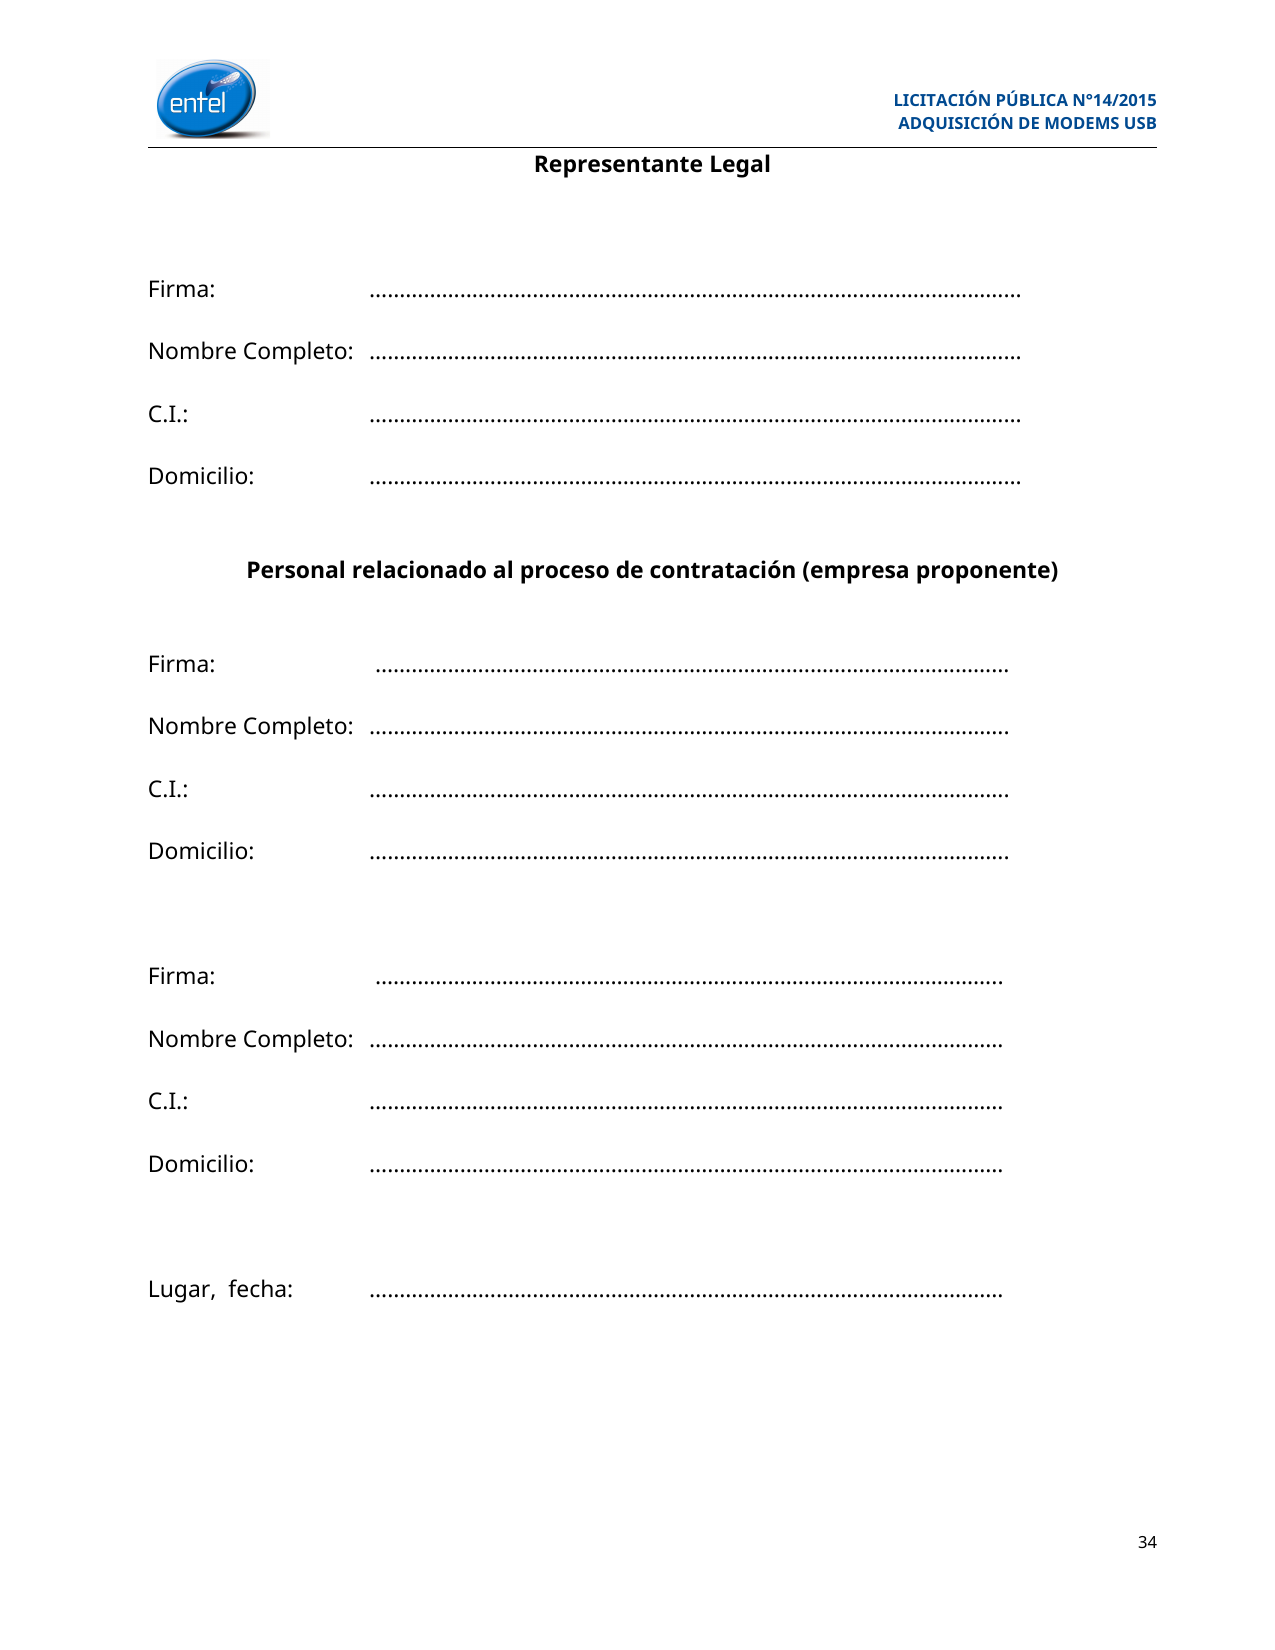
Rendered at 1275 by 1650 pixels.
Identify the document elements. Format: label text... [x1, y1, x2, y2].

picture [156, 59, 271, 139]
text Firma: …………………………………………………………………………………………… [148, 648, 1157, 679]
text Domicilio: …………………………………………………………………………………………… [148, 1148, 1157, 1179]
text Firma: ……………………………………………………………………………………………… [148, 273, 1157, 304]
text C.I.: ……………………………………………………………………………………………. [148, 773, 1157, 804]
text C.I.: …………………………………………………………………………………………… [148, 1085, 1157, 1116]
text Lugar, fecha: …………………………………………………………………………………………… [148, 1273, 1157, 1304]
text Domicilio: ……………………………………………………………………………………………… [148, 460, 1157, 491]
text Firma: ………………………………………………………………………………………….. [148, 960, 1157, 991]
text Personal relacionado al proceso de contratación (empresa proponente) [148, 554, 1157, 585]
text Domicilio: ……………………………………………………………………………………………. [148, 835, 1157, 866]
text Nombre Completo: ……………………………………………………………………………………………. [148, 710, 1157, 741]
text Nombre Completo: …………………………………………………………………………………………… [148, 1023, 1157, 1054]
text Nombre Completo: ……………………………………………………………………………………………… [148, 335, 1157, 366]
text Representante Legal [148, 148, 1157, 179]
text C.I.: ……………………………………………………………………………………………… [148, 398, 1157, 429]
